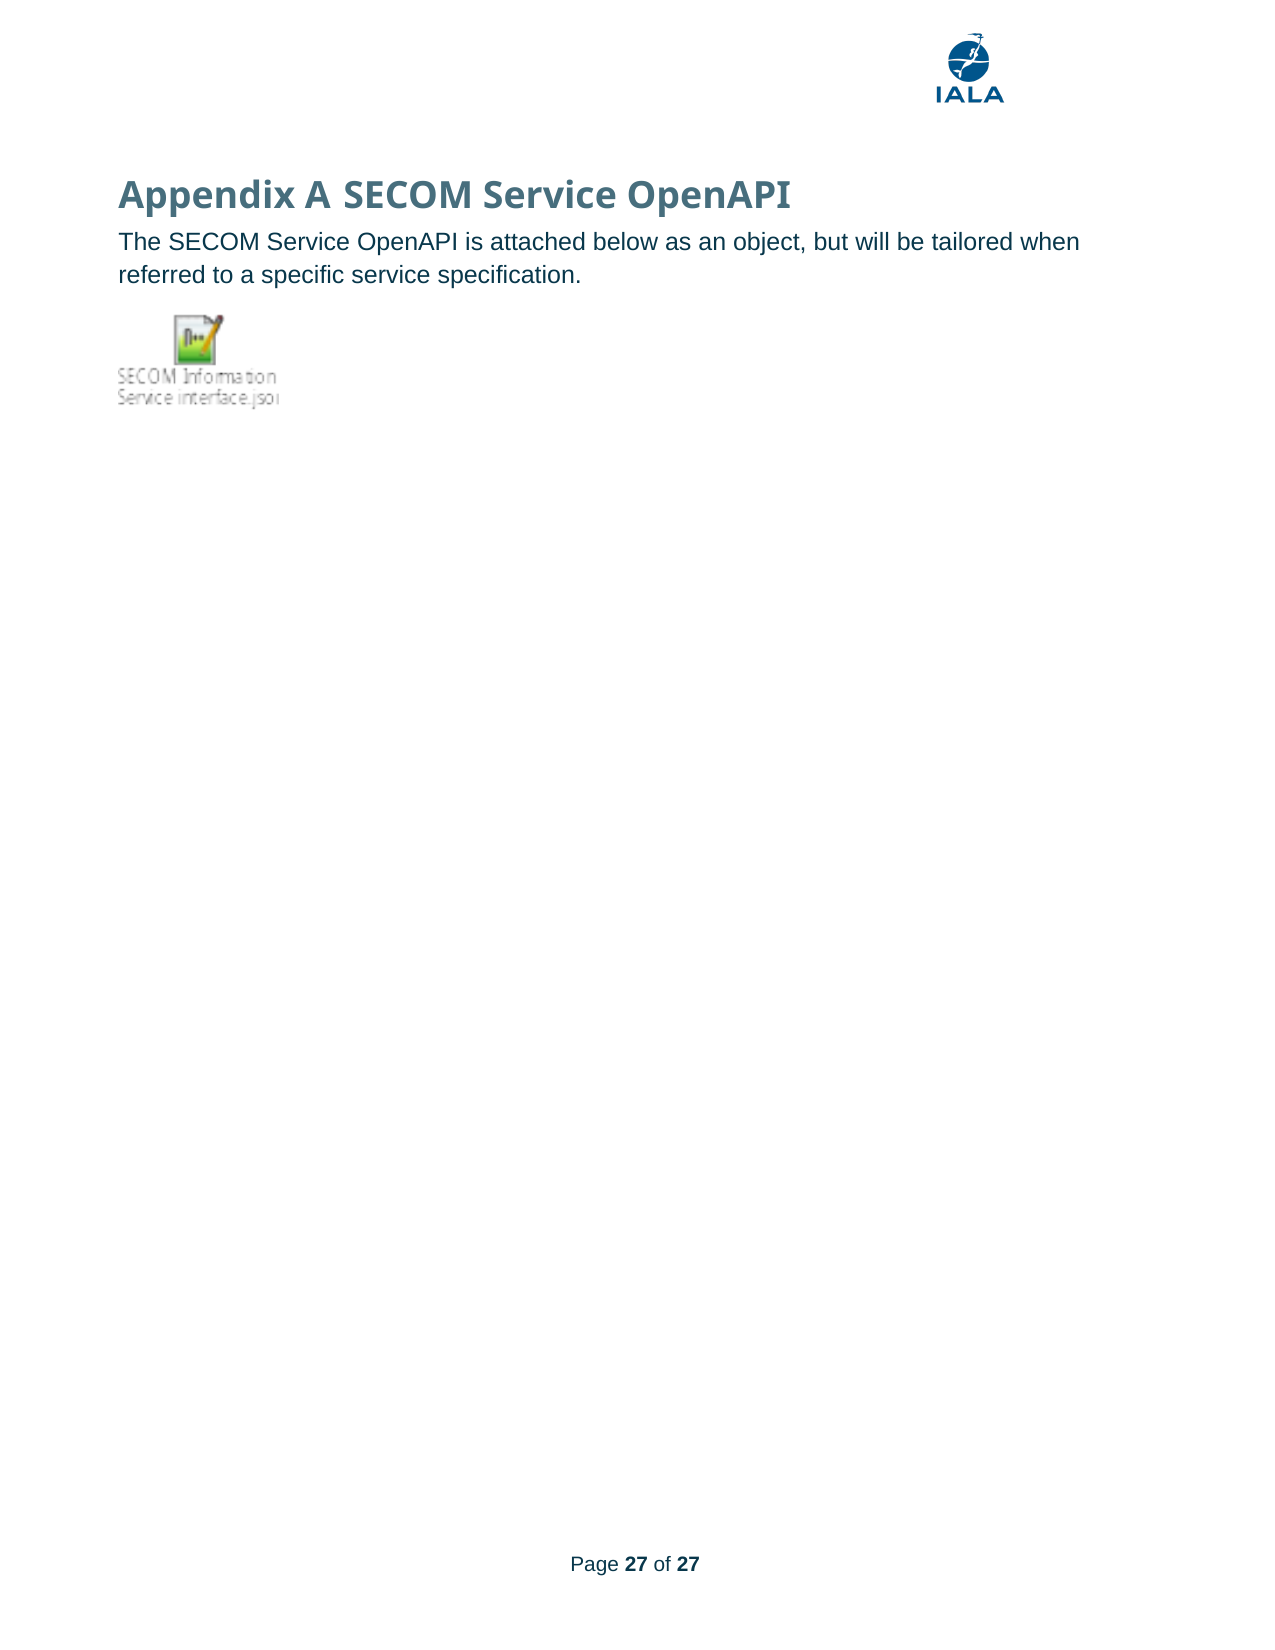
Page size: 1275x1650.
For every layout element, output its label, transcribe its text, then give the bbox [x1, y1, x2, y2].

picture [921, 25, 1016, 118]
text The SECOM Service OpenAPI is attached below as an object, but will be tailored when referred to a specific service specification. [118, 227, 1152, 289]
text SECOM Service OpenAPI [118, 168, 1152, 219]
